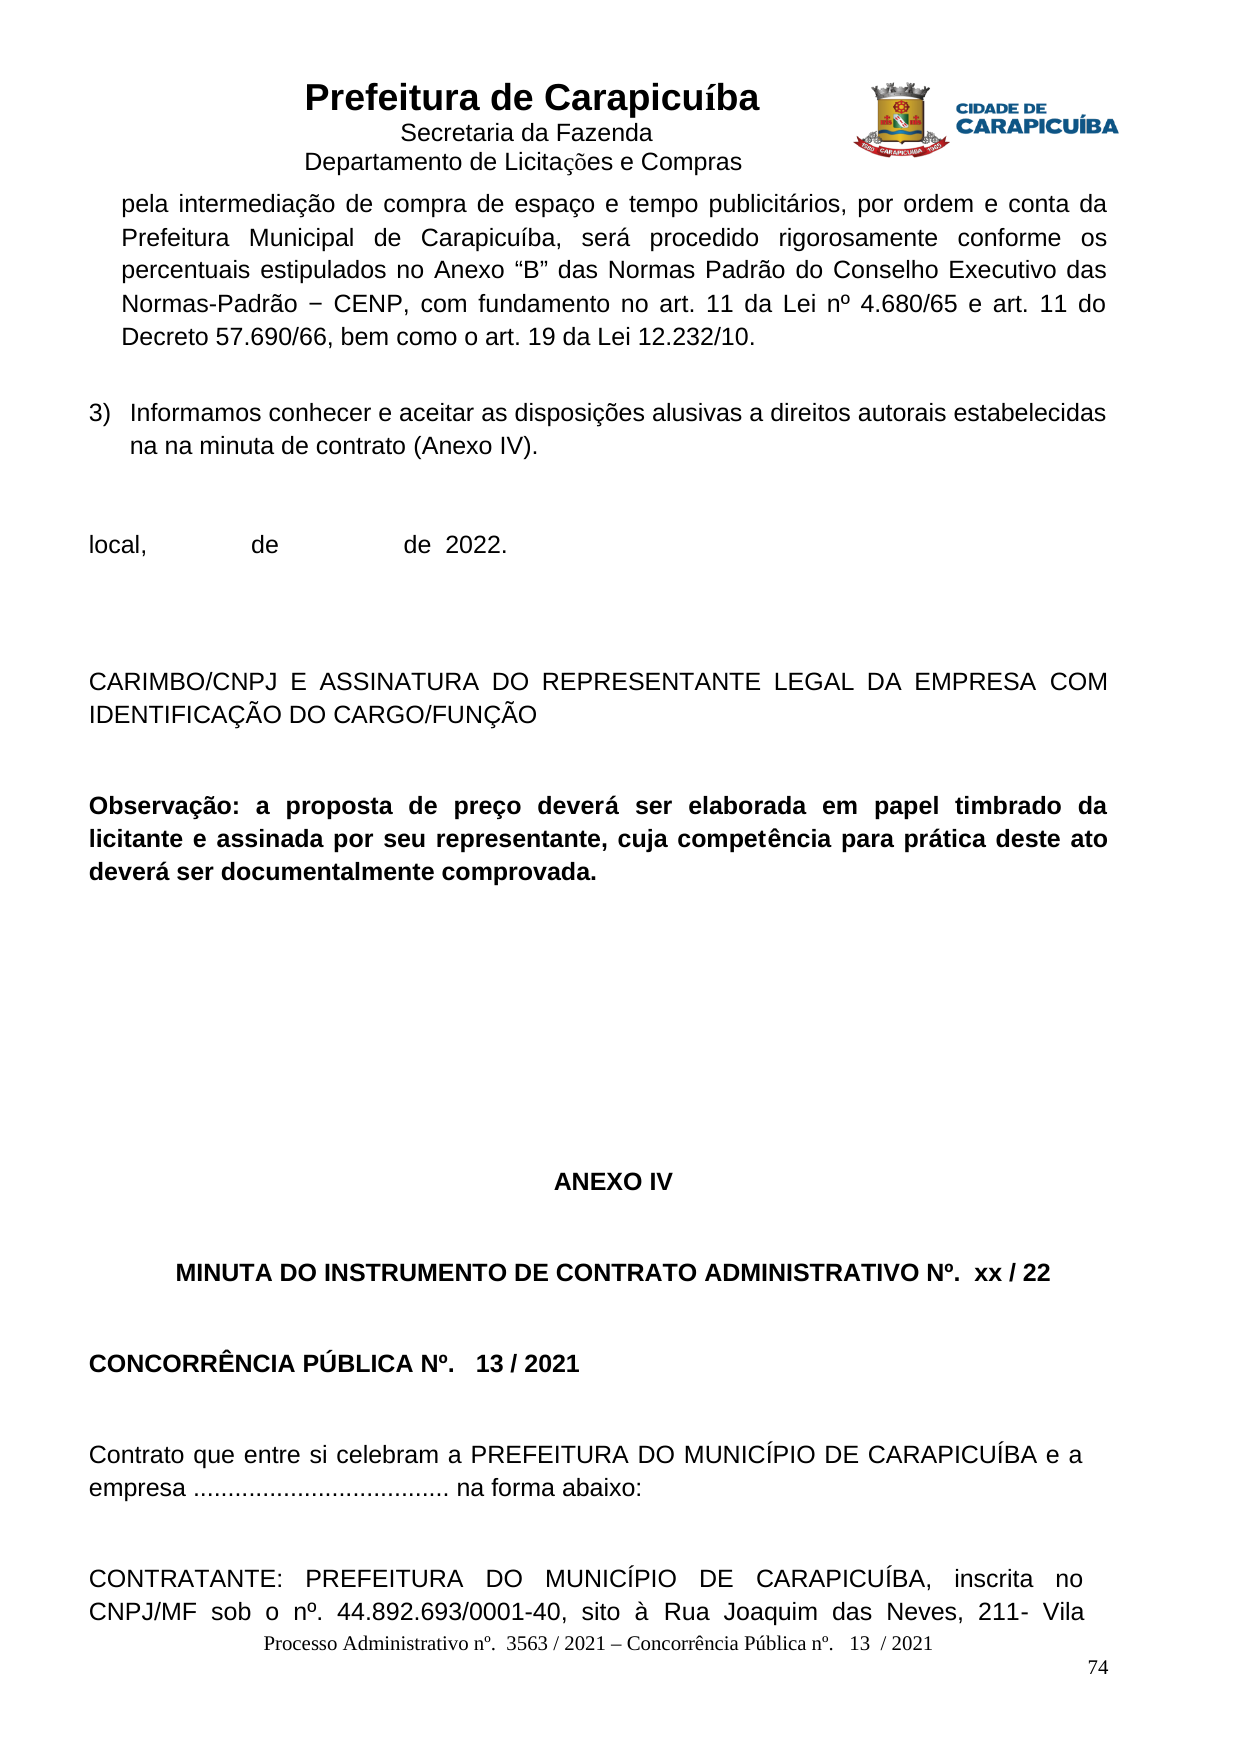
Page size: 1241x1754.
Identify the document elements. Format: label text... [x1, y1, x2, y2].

text Contrato que entre si celebram a PREFEITURA DO MUNICÍPIO DE CARAPICUÍBA e a empresa ..................................... na forma abaixo: [89, 1439, 1084, 1501]
text Observação: a proposta de preço deverá ser elaborada em papel timbrado da licitante e assinada por seu representante, cuja competência para prática deste ato deverá ser documentalmente comprovada. [89, 791, 1108, 886]
subtitle MINUTA DO INSTRUMENTO DE CONTRATO ADMINISTRATIVO Nº. xx / 22 [118, 1257, 1108, 1286]
list Informamos conhecer e aceitar as disposições alusivas a direitos autorais estabelecidas na na minuta de contrato (Anexo IV). [89, 398, 1108, 460]
picture [853, 62, 1123, 183]
subtitle ANEXO IV [118, 1166, 1108, 1195]
text CONCORRÊNCIA PÚBLICA Nº. 13 / 2021 [89, 1348, 1108, 1377]
text local, de de 2022. [89, 530, 1108, 559]
text CARIMBO/CNPJ E ASSINATURA DO REPRESENTANTE LEGAL DA EMPRESA COM IDENTIFICAÇÃO DO CARGO/FUNÇÃO [89, 667, 1108, 728]
